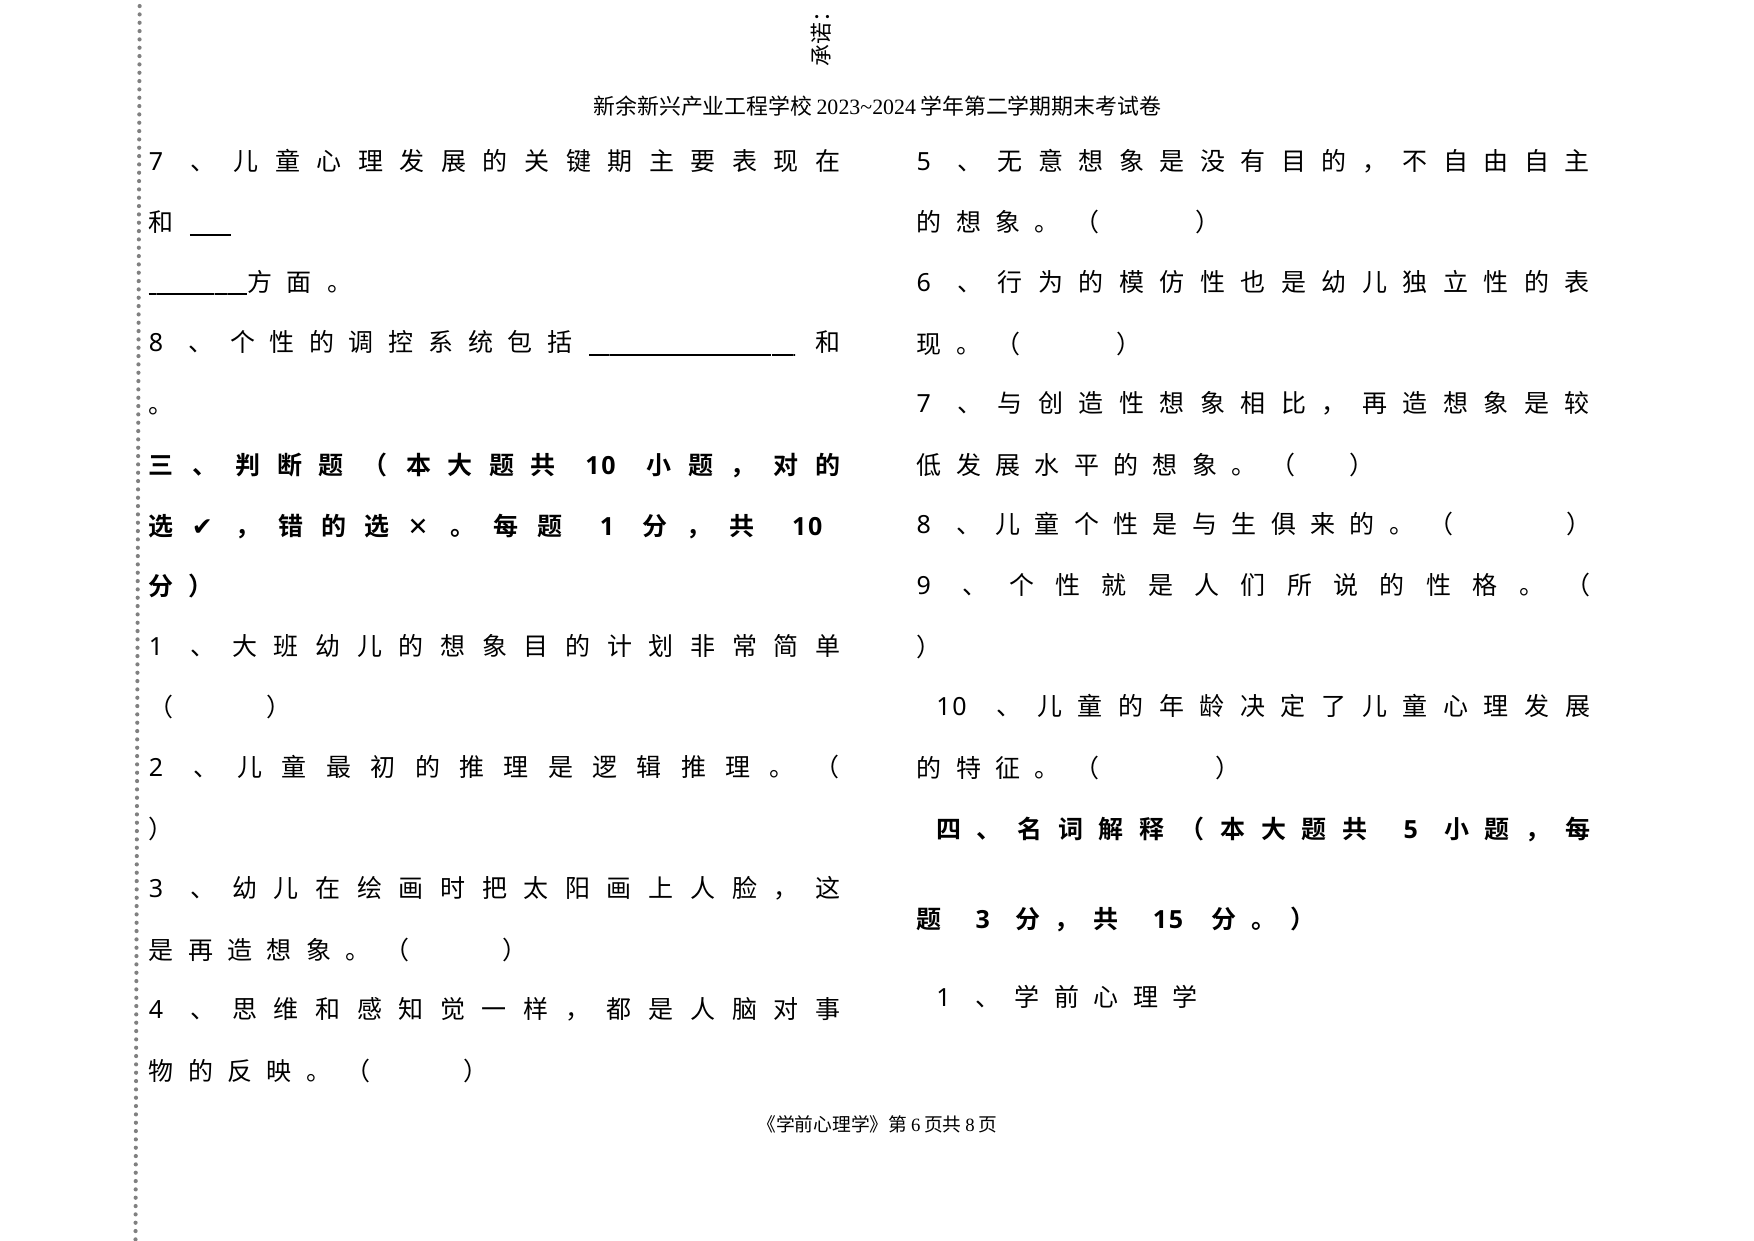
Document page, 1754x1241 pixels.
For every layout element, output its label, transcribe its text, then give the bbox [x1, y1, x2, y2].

text 2、儿童最初的推理是逻辑推理。（ ） [148, 736, 855, 857]
text 8、儿童个性是与生俱来的。（ ） [899, 494, 1605, 554]
text 9、个性就是人们所说的性格。（ ） [899, 554, 1605, 676]
text 4、思维和感知觉一样，都是人脑对事物的反映。（ ） [148, 979, 855, 1100]
text 3、幼儿在绘画时把太阳画上人脸，这是再造想象。（ ） [148, 857, 855, 979]
text 三、判断题（本大题共10小题，对的选✔，错的选✕。每题1分，共10分） [148, 433, 855, 615]
list 方面。 [148, 251, 855, 312]
list 8、个性的调控系统包括 和 。 [148, 312, 855, 433]
text 6、行为的模仿性也是幼儿独立性的表现。（ ） [899, 251, 1605, 372]
text 1、学前心理学 [899, 967, 1605, 1027]
list 四、名词解释（本大题共5小题，每题3分，共15分。） [899, 797, 1605, 948]
text 10、儿童的年龄决定了儿童心理发展的特征。（ ） [899, 676, 1605, 797]
list 7、儿童心理发展的关键期主要表现在 和 [148, 130, 855, 251]
text 1、大班幼儿的想象目的计划非常简单（ ） [148, 615, 855, 736]
text 7、与创造性想象相比，再造想象是较低发展水平的想象。（ ） [899, 372, 1605, 494]
text 5、无意想象是没有目的，不自由自主的想象。（ ） [899, 130, 1605, 251]
